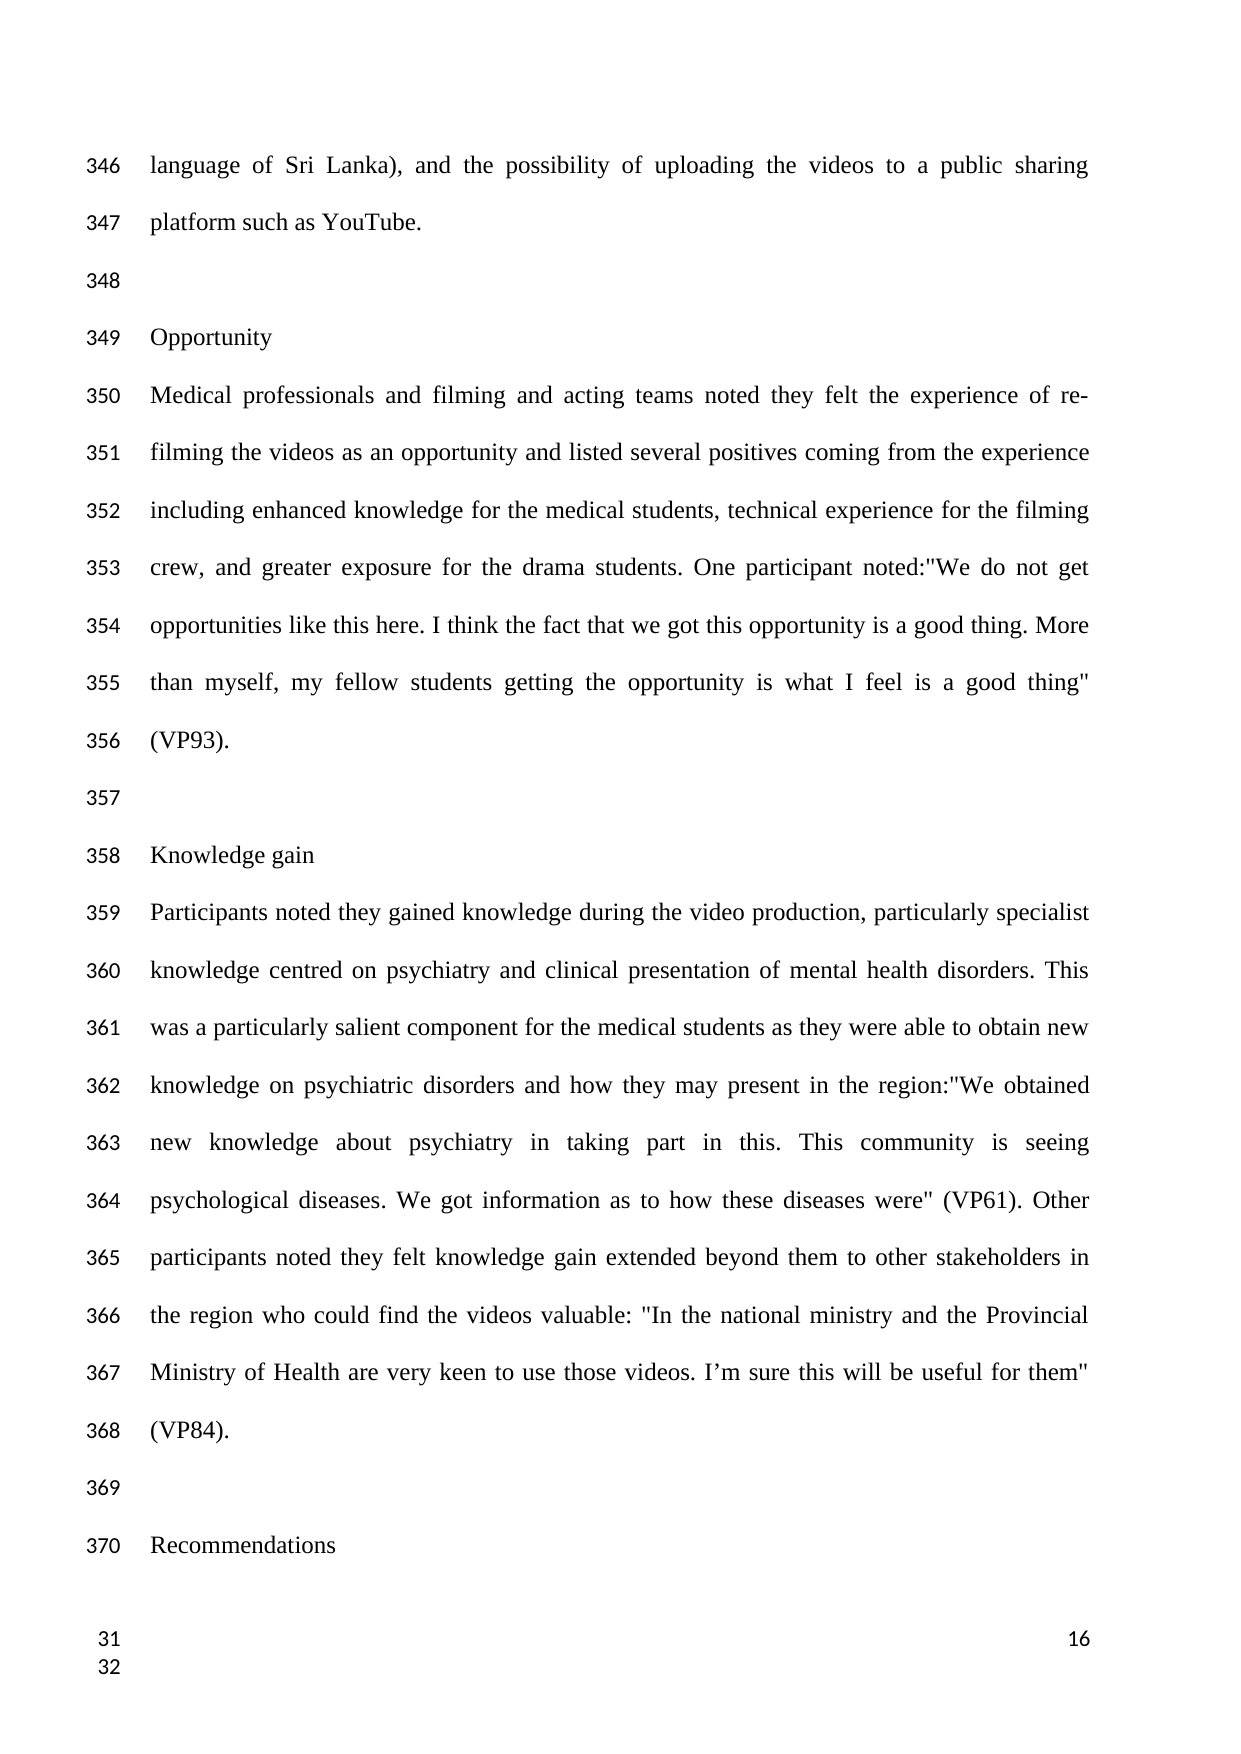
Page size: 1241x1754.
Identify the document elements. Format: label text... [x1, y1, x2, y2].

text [150, 150, 1090, 236]
text Opportunity [150, 322, 1090, 351]
text Participants noted they gained knowledge during the video production, particularly specialist knowledge centred on psychiatry and clinical presentation of mental health disorders. This was a particularly salient component for the medical students as they were able to obtain new knowledge on psychiatric disorders and how they may present in the region:"We obtained new knowledge about psychiatry in taking part in this. This community is seeing psychological diseases. We got information as to how these diseases were" (VP61). Other participants noted they felt knowledge gain extended beyond them to other stakeholders in the region who could find the videos valuable: "In the national ministry and the Provincial Ministry of Health are very keen to use those videos. I’m sure this will be useful for them" (VP84). [150, 897, 1090, 1444]
text Medical professionals and filming and acting teams noted they felt the experience of re-filming the videos as an opportunity and listed several positives coming from the experience including enhanced knowledge for the medical students, technical experience for the filming crew, and greater exposure for the drama students. One participant noted:"We do not get opportunities like this here. I think the fact that we got this opportunity is a good thing. More than myself, my fellow students getting the opportunity is what I feel is a good thing" (VP93). [150, 380, 1090, 754]
text Knowledge gain [150, 840, 1090, 869]
text Recommendations [150, 1530, 1090, 1559]
